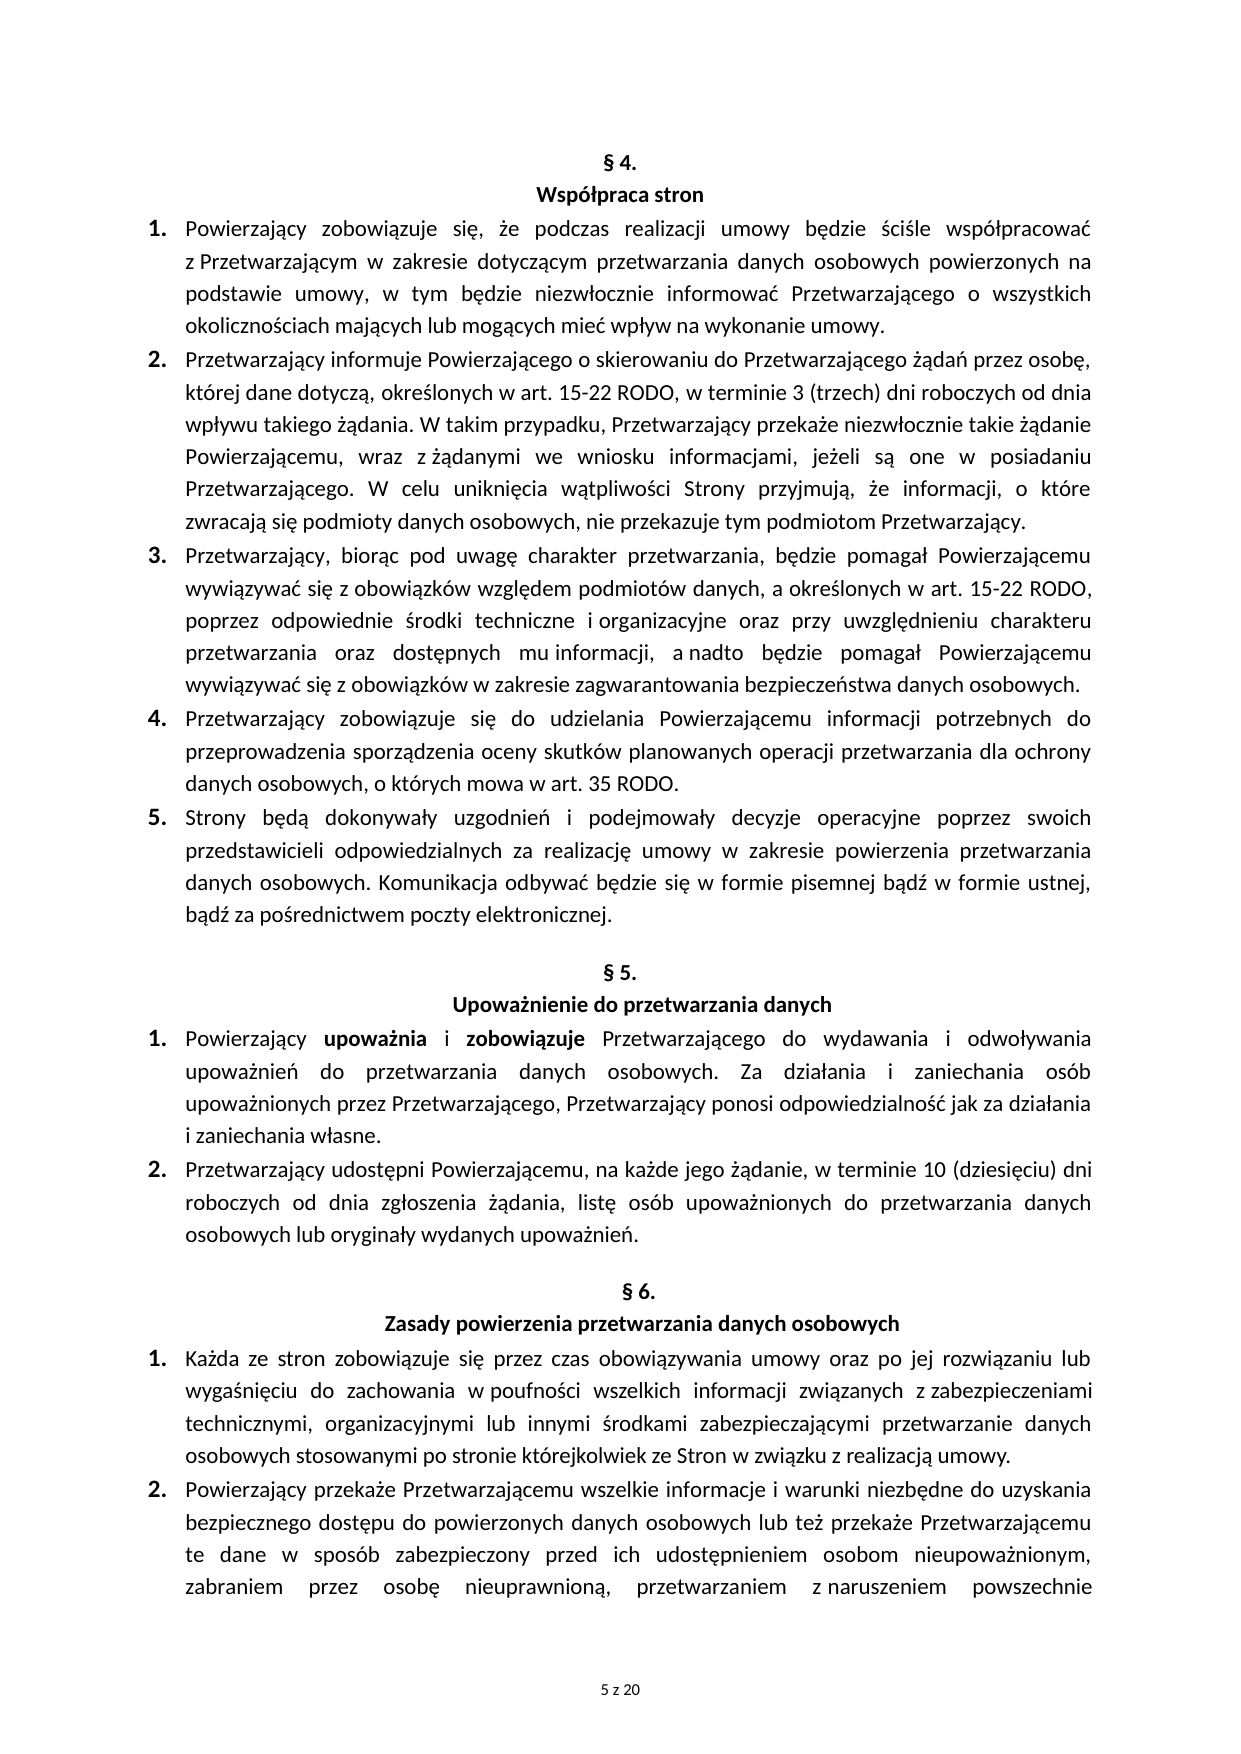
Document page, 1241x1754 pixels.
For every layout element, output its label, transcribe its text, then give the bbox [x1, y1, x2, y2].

list Przetwarzający zobowiązuje się do udzielania Powierzającemu informacji potrzebnych do przeprowadzenia sporządzenia oceny skutków planowanych operacji przetwarzania dla ochrony danych osobowych, o których mowa w art. 35 RODO. [148, 702, 1092, 797]
text Współpraca stron [148, 180, 1092, 208]
list Przetwarzający informuje Powierzającego o skierowaniu do Przetwarzającego żądań przez osobę, której dane dotyczą, określonych w art. 15-22 RODO, w terminie 3 (trzech) dni roboczych od dnia wpływu takiego żądania. W takim przypadku, Przetwarzający przekaże niezwłocznie takie żądanie Powierzającemu, wraz z żądanymi we wniosku informacjami, jeżeli są one w posiadaniu Przetwarzającego. W celu uniknięcia wątpliwości Strony przyjmują, że informacji, o które zwracają się podmioty danych osobowych, nie przekazuje tym podmiotom Przetwarzający. [148, 343, 1092, 535]
list Przetwarzający udostępni Powierzającemu, na każde jego żądanie, w terminie 10 (dziesięciu) dni roboczych od dnia zgłoszenia żądania, listę osób upoważnionych do przetwarzania danych osobowych lub oryginały wydanych upoważnień. [148, 1153, 1092, 1248]
list Powierzający upoważnia i zobowiązuje Przetwarzającego do wydawania i odwoływania upoważnień do przetwarzania danych osobowych. Za działania i zaniechania osób upoważnionych przez Przetwarzającego, Przetwarzający ponosi odpowiedzialność jak za działania i zaniechania własne. [148, 1022, 1092, 1149]
text Zasady powierzenia przetwarzania danych osobowych [192, 1309, 1092, 1338]
list Strony będą dokonywały uzgodnień i podejmowały decyzje operacyjne poprzez swoich przedstawicieli odpowiedzialnych za realizację umowy w zakresie powierzenia przetwarzania danych osobowych. Komunikacja odbywać będzie się w formie pisemnej bądź w formie ustnej, bądź za pośrednictwem poczty elektronicznej. [148, 801, 1092, 928]
text Upoważnienie do przetwarzania danych [192, 990, 1092, 1018]
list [148, 1473, 1092, 1600]
text § 6. [185, 1277, 1092, 1305]
text § 5. [148, 958, 1092, 986]
text § 4. [148, 148, 1092, 176]
list Każda ze stron zobowiązuje się przez czas obowiązywania umowy oraz po jej rozwiązaniu lub wygaśnięciu do zachowania w poufności wszelkich informacji związanych z zabezpieczeniami technicznymi, organizacyjnymi lub innymi środkami zabezpieczającymi przetwarzanie danych osobowych stosowanymi po stronie którejkolwiek ze Stron w związku z realizacją umowy. [148, 1342, 1092, 1469]
list Powierzający zobowiązuje się, że podczas realizacji umowy będzie ściśle współpracować z Przetwarzającym w zakresie dotyczącym przetwarzania danych osobowych powierzonych na podstawie umowy, w tym będzie niezwłocznie informować Przetwarzającego o wszystkich okolicznościach mających lub mogących mieć wpływ na wykonanie umowy. [148, 212, 1092, 339]
list Przetwarzający, biorąc pod uwagę charakter przetwarzania, będzie pomagał Powierzającemu wywiązywać się z obowiązków względem podmiotów danych, a określonych w art. 15-22 RODO, poprzez odpowiednie środki techniczne i organizacyjne oraz przy uwzględnieniu charakteru przetwarzania oraz dostępnych mu informacji, a nadto będzie pomagał Powierzającemu wywiązywać się z obowiązków w zakresie zagwarantowania bezpieczeństwa danych osobowych. [148, 539, 1092, 698]
